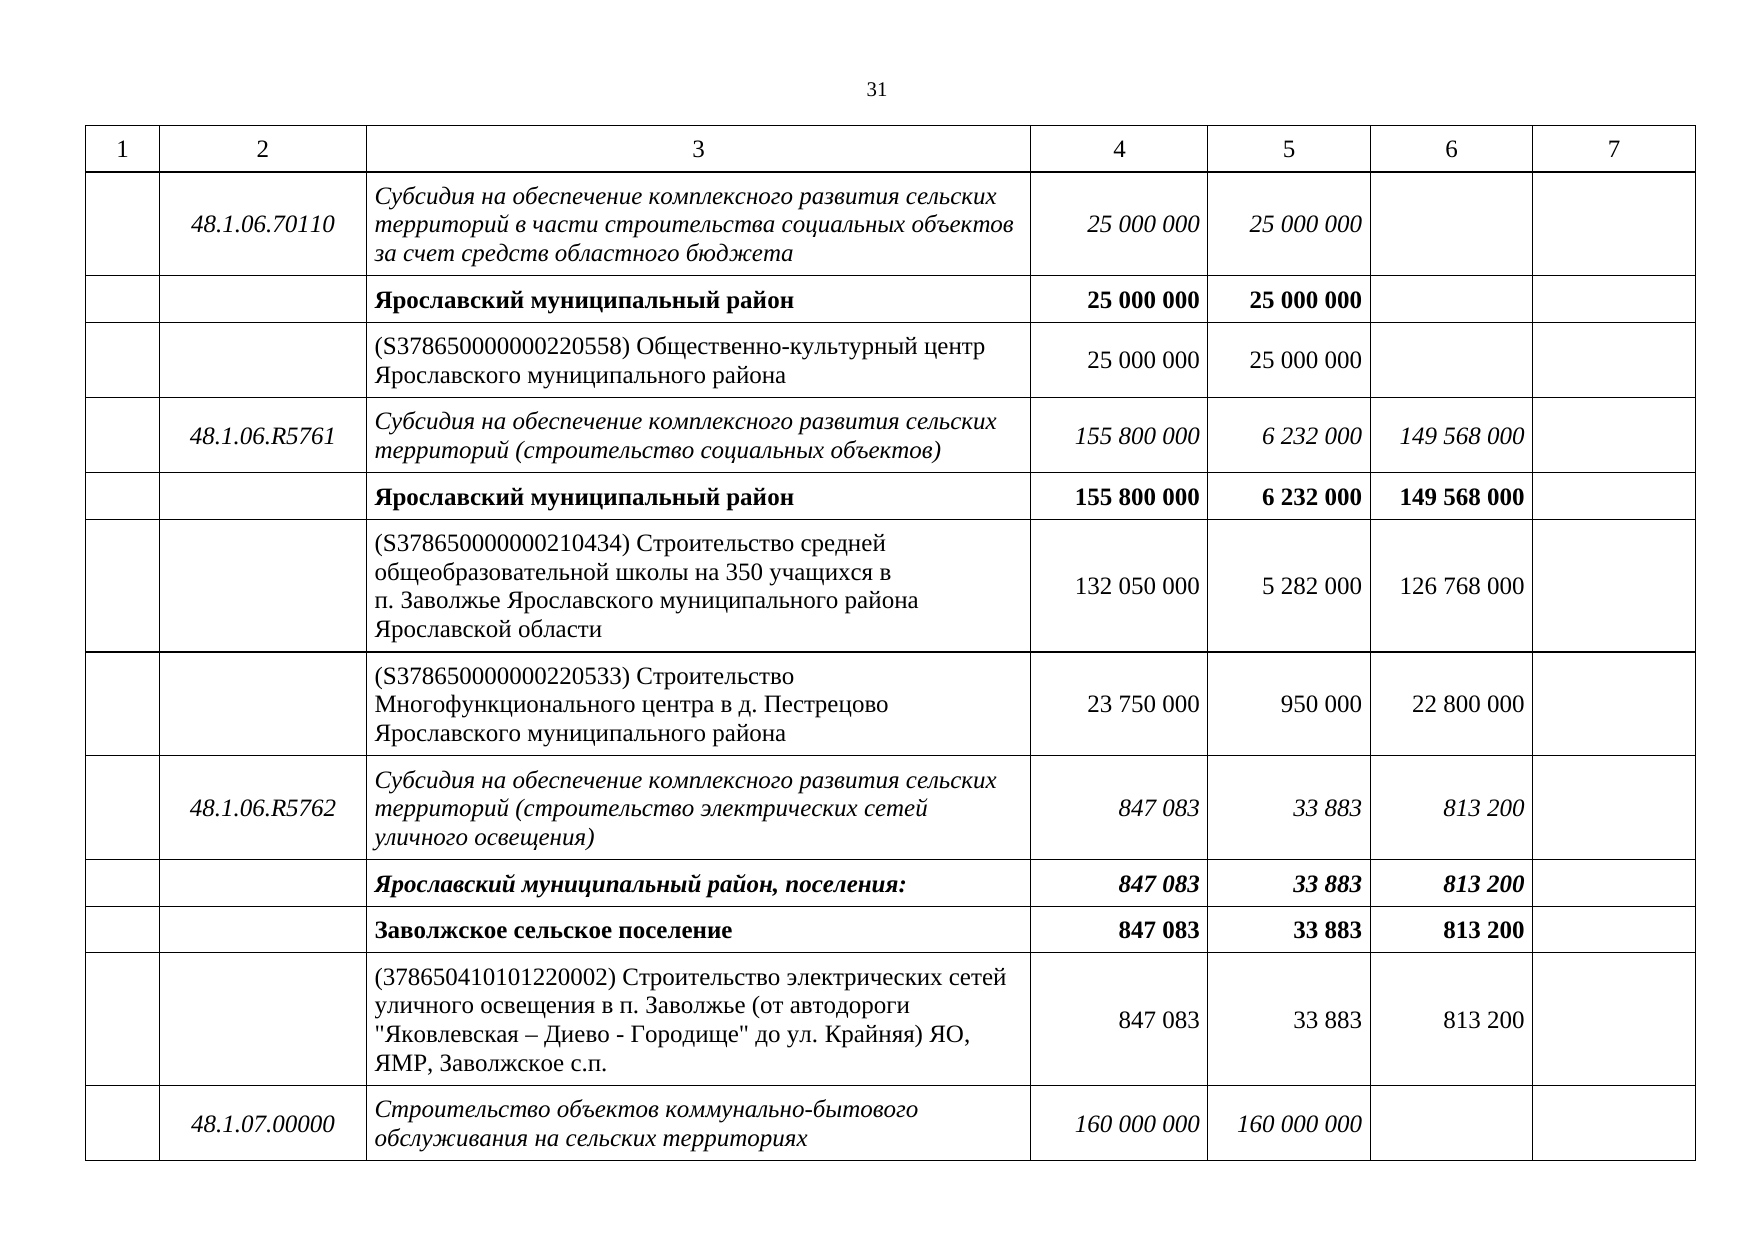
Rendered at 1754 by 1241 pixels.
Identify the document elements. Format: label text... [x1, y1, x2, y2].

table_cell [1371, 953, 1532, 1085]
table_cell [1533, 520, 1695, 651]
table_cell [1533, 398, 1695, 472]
table_cell [160, 323, 366, 397]
table_header [160, 126, 366, 171]
table_cell 25 000 000 [1031, 323, 1207, 397]
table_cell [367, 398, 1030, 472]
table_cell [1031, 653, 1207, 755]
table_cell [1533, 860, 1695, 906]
table_cell 25 000 000 [1031, 173, 1207, 275]
table_cell [86, 173, 159, 275]
table_header [1208, 126, 1370, 171]
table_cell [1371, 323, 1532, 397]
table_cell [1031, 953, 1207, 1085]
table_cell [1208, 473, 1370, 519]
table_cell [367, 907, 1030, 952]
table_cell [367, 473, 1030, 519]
table_cell [160, 276, 366, 322]
table_cell [1371, 173, 1532, 275]
table_cell 48.1.06.70110 [160, 173, 366, 275]
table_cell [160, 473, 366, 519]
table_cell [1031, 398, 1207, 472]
table_header [86, 126, 159, 171]
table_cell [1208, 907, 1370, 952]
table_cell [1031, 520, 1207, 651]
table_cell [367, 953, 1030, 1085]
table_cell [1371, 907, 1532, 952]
table_cell [1533, 276, 1695, 322]
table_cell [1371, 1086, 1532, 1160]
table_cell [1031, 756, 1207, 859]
table_header [1031, 126, 1207, 171]
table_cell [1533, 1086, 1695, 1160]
table_header [367, 126, 1030, 171]
table_cell (S378650000000220558) Общественно-культурный центр Ярославского муниципального района [367, 323, 1030, 397]
table_cell 25 000 000 [1208, 173, 1370, 275]
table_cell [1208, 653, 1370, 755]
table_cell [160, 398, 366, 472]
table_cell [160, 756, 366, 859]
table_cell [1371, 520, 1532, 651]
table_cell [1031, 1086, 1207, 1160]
table_cell [86, 276, 159, 322]
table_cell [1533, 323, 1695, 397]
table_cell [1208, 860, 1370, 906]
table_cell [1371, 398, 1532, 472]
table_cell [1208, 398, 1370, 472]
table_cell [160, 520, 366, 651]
table_cell [1533, 173, 1695, 275]
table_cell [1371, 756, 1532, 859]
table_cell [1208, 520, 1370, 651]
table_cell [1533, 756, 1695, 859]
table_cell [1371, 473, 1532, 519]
table_cell 25 000 000 [1031, 276, 1207, 322]
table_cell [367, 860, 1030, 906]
table_header [1371, 126, 1532, 171]
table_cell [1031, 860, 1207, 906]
table_cell 25 000 000 [1208, 276, 1370, 322]
table_cell Ярославский муниципальный район [367, 276, 1030, 322]
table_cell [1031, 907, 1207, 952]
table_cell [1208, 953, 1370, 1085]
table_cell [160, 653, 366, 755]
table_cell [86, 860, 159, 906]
table_cell 25 000 000 [1208, 323, 1370, 397]
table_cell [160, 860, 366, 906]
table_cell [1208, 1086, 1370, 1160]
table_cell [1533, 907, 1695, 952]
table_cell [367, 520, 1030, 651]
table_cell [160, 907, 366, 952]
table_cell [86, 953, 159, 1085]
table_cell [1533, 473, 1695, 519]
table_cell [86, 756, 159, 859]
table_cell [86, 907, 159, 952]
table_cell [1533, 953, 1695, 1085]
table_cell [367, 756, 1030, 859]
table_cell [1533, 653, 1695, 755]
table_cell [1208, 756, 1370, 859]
table_header [1533, 126, 1695, 171]
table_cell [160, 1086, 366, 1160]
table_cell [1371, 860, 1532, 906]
table_cell [1371, 276, 1532, 322]
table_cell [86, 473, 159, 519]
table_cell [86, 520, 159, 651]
table_cell Субсидия на обеспечение комплексного развития сельских территорий в части строительства социальных объектов за счет средств областного бюджета [367, 173, 1030, 275]
table_cell [86, 323, 159, 397]
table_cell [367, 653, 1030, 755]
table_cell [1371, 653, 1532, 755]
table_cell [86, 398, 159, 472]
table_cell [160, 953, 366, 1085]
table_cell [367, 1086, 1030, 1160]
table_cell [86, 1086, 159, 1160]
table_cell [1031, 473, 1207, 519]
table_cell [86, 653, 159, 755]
